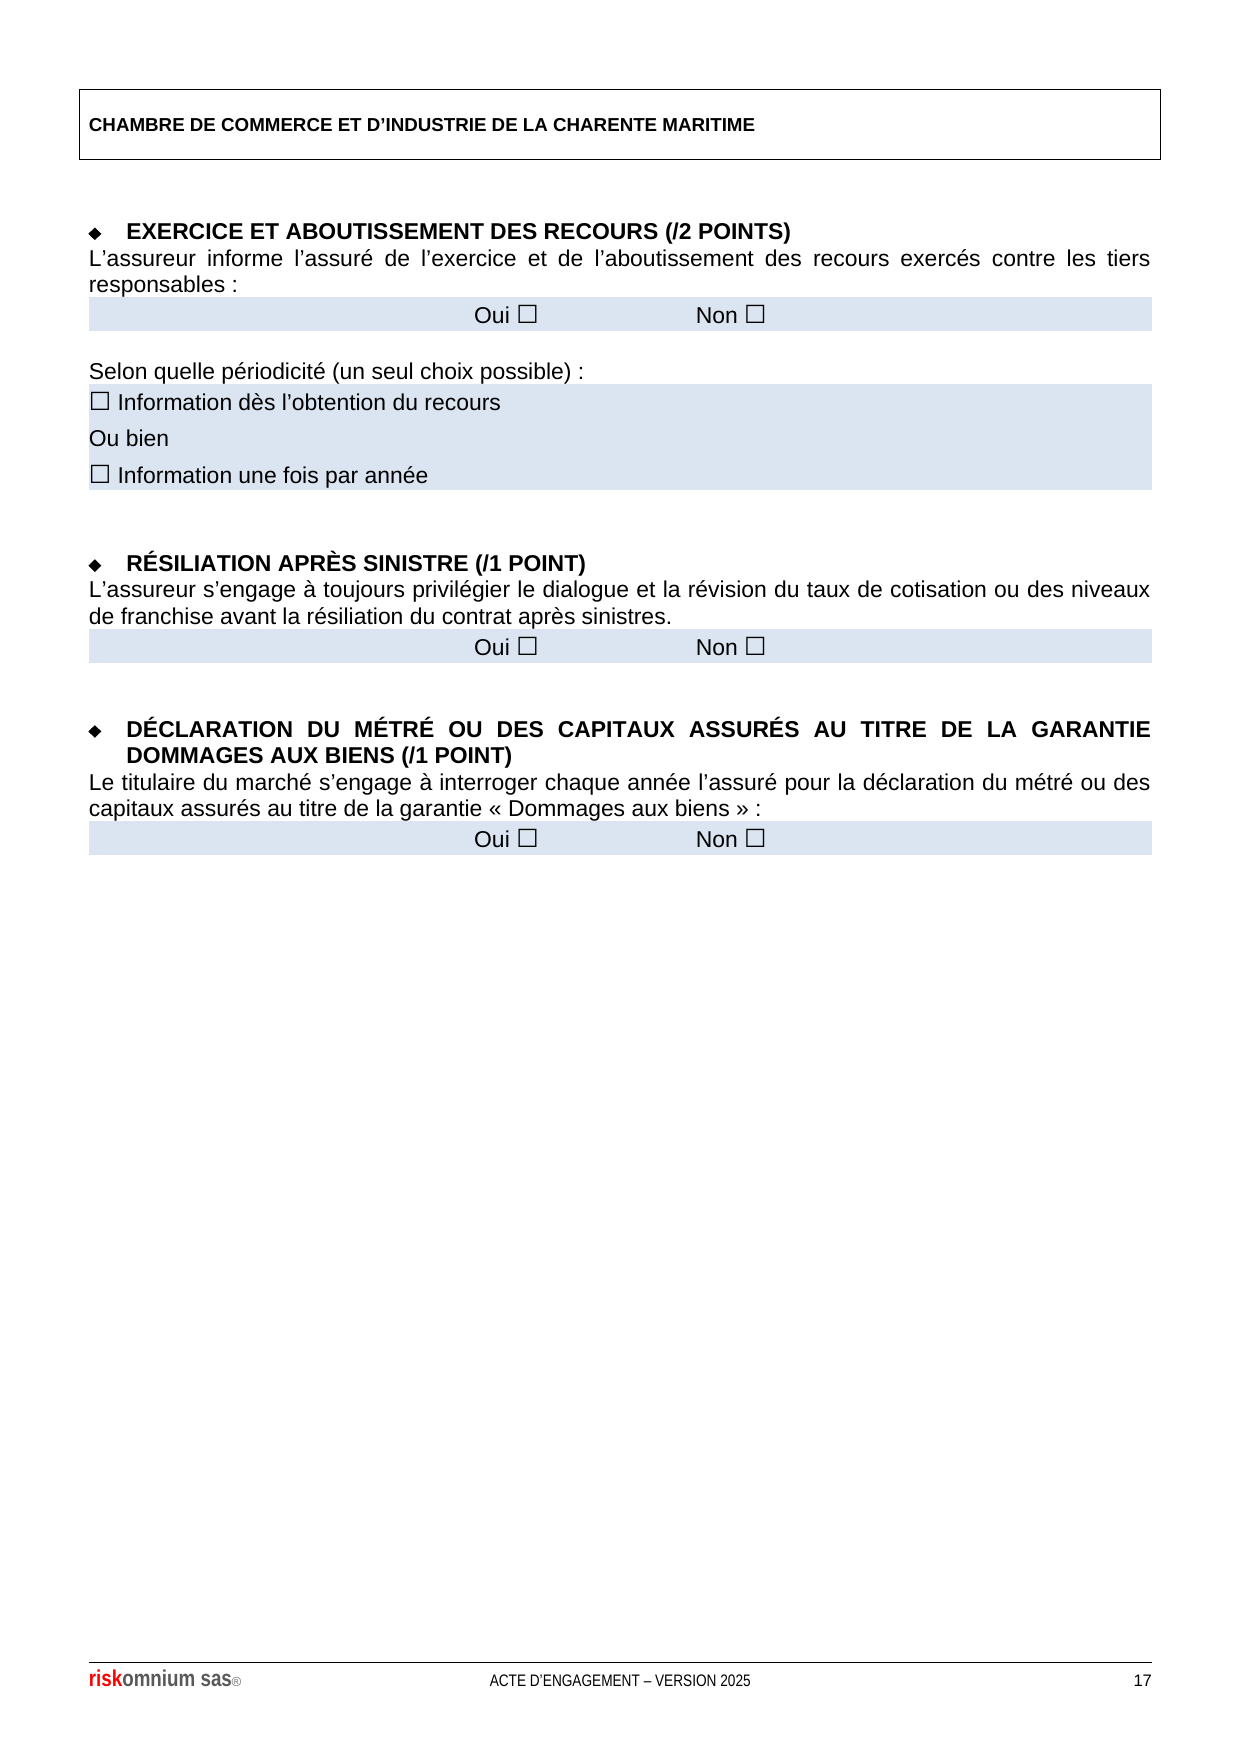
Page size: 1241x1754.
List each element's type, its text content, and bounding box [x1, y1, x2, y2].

text Ou bien [89, 425, 1152, 451]
text Oui Non [89, 629, 1152, 663]
list RÉSILIATION APRÈS SINISTRE (/1 POINT) [89, 550, 1152, 576]
text Oui Non [89, 297, 1152, 331]
list EXERCICE ET ABOUTISSEMENT DES RECOURS (/2 POINTS) [89, 218, 1152, 244]
list DÉCLARATION DU MÉTRÉ OU DES CAPITAUX ASSURÉS AU TITRE DE LA GARANTIE DOMMAGES AUX BIENS (/1 POINT) [89, 716, 1152, 768]
text Selon quelle périodicité (un seul choix possible) : [89, 358, 1152, 384]
text Information dès l’obtention du recours [89, 384, 1152, 418]
text L’assureur informe l’assuré de l’exercice et de l’aboutissement des recours exercés contre les tiers responsables : [89, 244, 1152, 297]
text L’assureur s’engage à toujours privilégier le dialogue et la révision du taux de cotisation ou des niveaux de franchise avant la résiliation du contrat après sinistres. [89, 576, 1152, 629]
text Information une fois par année [89, 456, 1152, 490]
text Oui Non [89, 821, 1152, 855]
text Le titulaire du marché s’engage à interroger chaque année l’assuré pour la déclaration du métré ou des capitaux assurés au titre de la garantie « Dommages aux biens » : [89, 768, 1152, 821]
